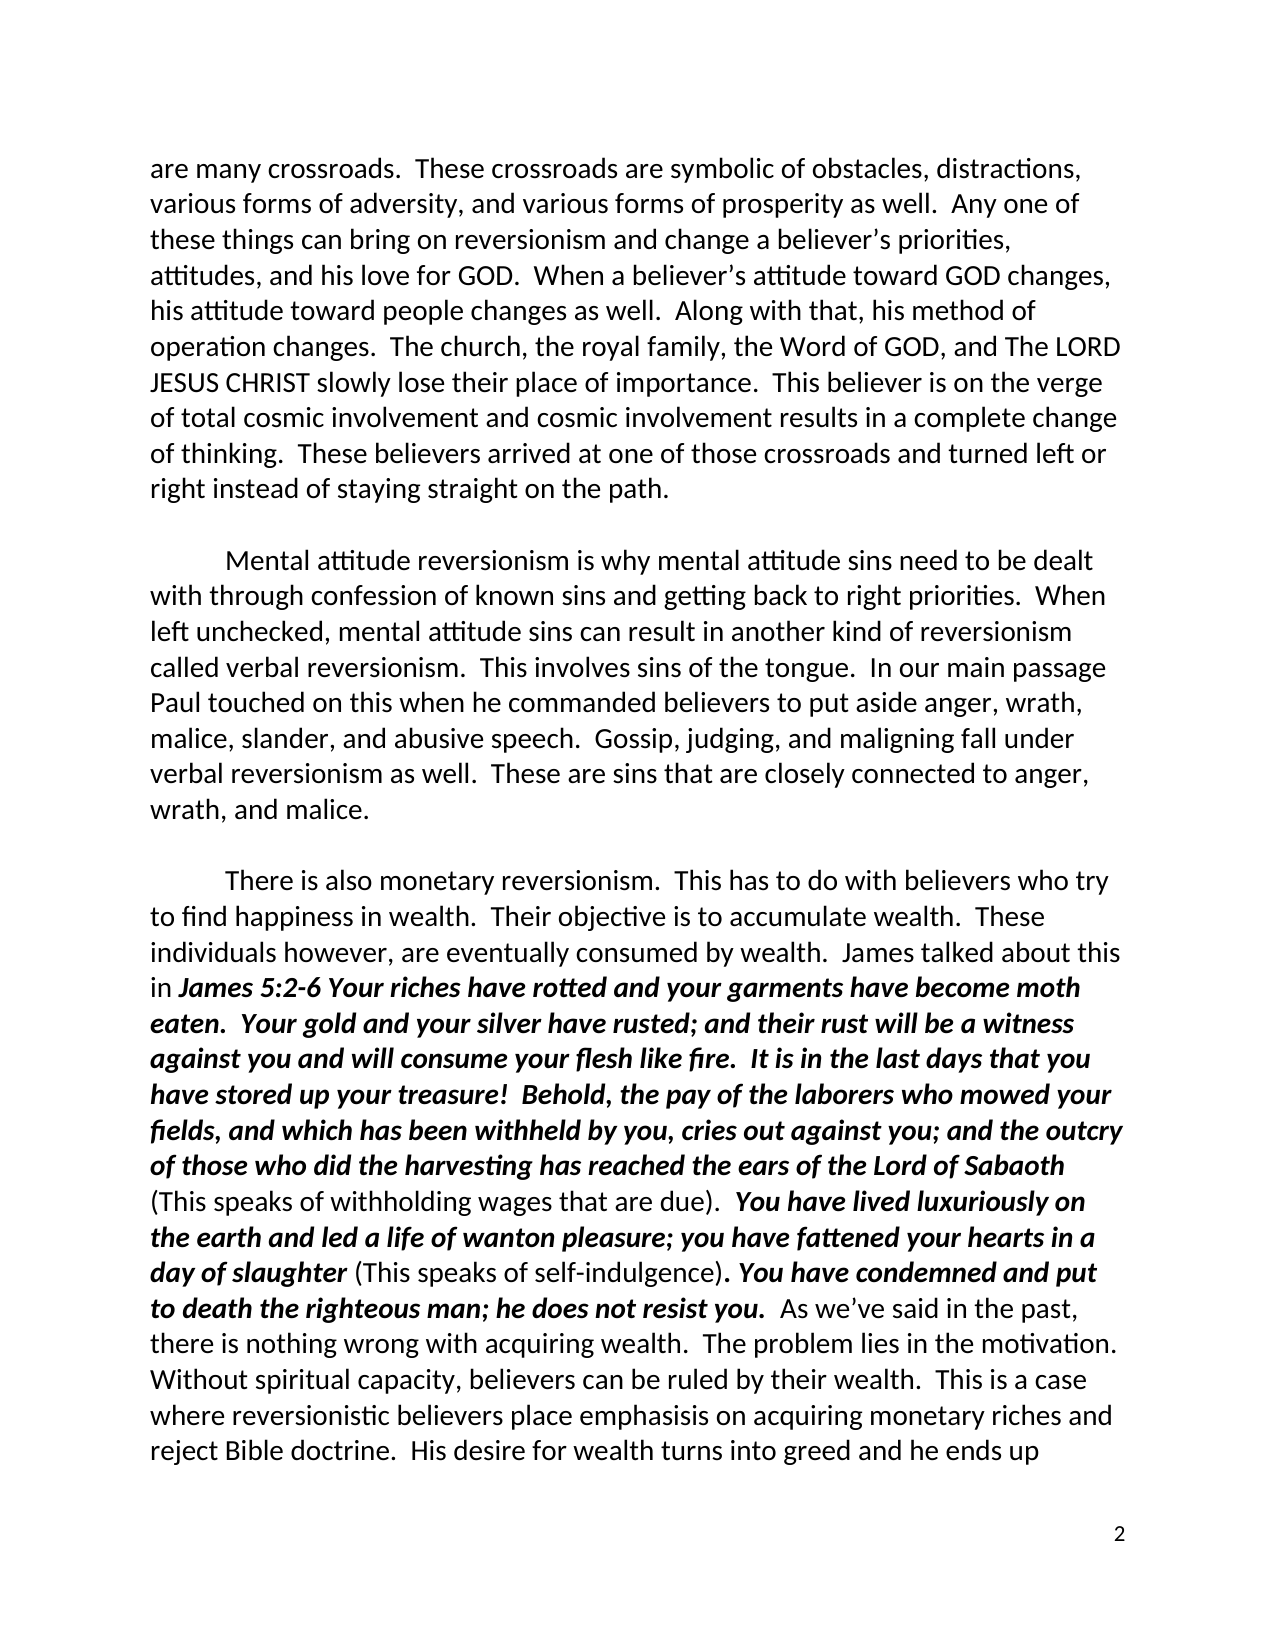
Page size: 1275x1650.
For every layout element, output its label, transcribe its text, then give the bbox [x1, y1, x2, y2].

text Mental attitude reversionism is why mental attitude sins need to be dealt with through confession of known sins and getting back to right priorities. When left unchecked, mental attitude sins can result in another kind of reversionism called verbal reversionism. This involves sins of the tongue. In our main passage Paul touched on this when he commanded believers to put aside anger, wrath, malice, slander, and abusive speech. Gossip, judging, and maligning fall under verbal reversionism as well. These are sins that are closely connected to anger, wrath, and malice. [150, 542, 1125, 827]
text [150, 150, 1125, 506]
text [150, 862, 1125, 1468]
